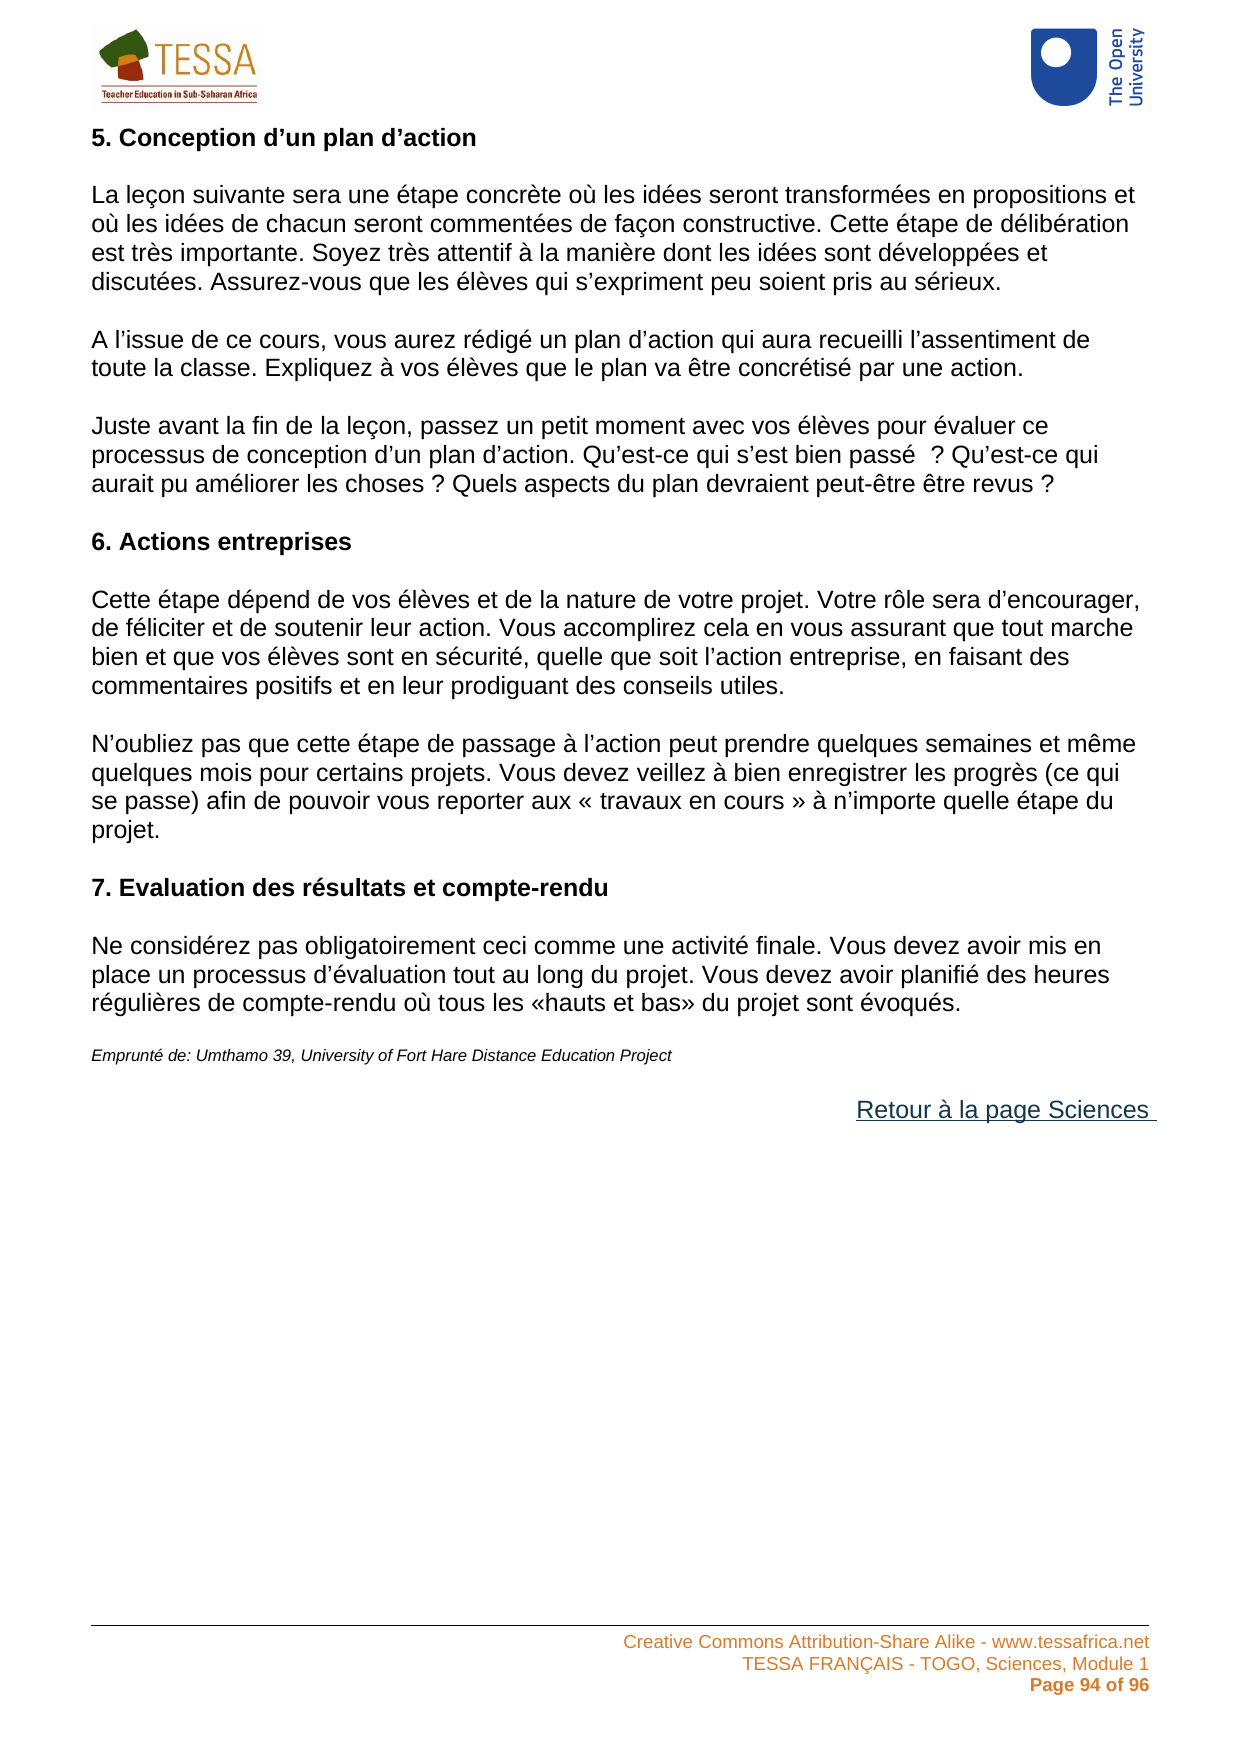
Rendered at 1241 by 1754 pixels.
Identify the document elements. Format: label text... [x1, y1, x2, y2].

text N’oubliez pas que cette étape de passage à l’action peut prendre quelques semaines et même quelques mois pour certains projets. Vous devez veillez à bien enregistrer les progrès (ce qui se passe) afin de pouvoir vous reporter aux « travaux en cours » à n’importe quelle étape du projet. [91, 729, 1149, 844]
text 5. Conception d’un plan d’action [91, 122, 1149, 151]
text 7. Evaluation des résultats et compte-rendu [91, 873, 1149, 902]
picture [91, 22, 266, 114]
text Ne considérez pas obligatoirement ceci comme une activité finale. Vous devez avoir mis en place un processus d’évaluation tout au long du projet. Vous devez avoir planifié des heures régulières de compte-rendu où tous les «hauts et bas» du projet sont évoqués. [91, 931, 1149, 1017]
text 6. Actions entreprises [91, 527, 1149, 555]
text Cette étape dépend de vos élèves et de la nature de votre projet. Votre rôle sera d’encourager, de féliciter et de soutenir leur action. Vous accomplirez cela en vous assurant que tout marche bien et que vos élèves sont en sécurité, quelle que soit l’action entreprise, en faisant des commentaires positifs et en leur prodiguant des conseils utiles. [91, 584, 1149, 699]
text La leçon suivante sera une étape concrète où les idées seront transformées en propositions et où les idées de chacun seront commentées de façon constructive. Cette étape de délibération est très importante. Soyez très attentif à la manière dont les idées sont développées et discutées. Assurez-vous que les élèves qui s’expriment peu soient pris au sérieux. [91, 180, 1149, 295]
text Juste avant la fin de la leçon, passez un petit moment avec vos élèves pour évaluer ce processus de conception d’un plan d’action. Qu’est-ce qui s’est bien passé ? Qu’est-ce qui aurait pu améliorer les choses ? Quels aspects du plan devraient peut-être être revus ? [91, 411, 1149, 497]
text Emprunté de: Umthamo 39, University of Fort Hare Distance Education Project [91, 1046, 1149, 1065]
text Retour à la page Sciences [91, 1094, 1149, 1123]
text A l’issue de ce cours, vous aurez rédigé un plan d’action qui aura recueilli l’assentiment de toute la classe. Expliquez à vos élèves que le plan va être concrétisé par une action. [91, 324, 1149, 382]
picture [1031, 28, 1145, 106]
